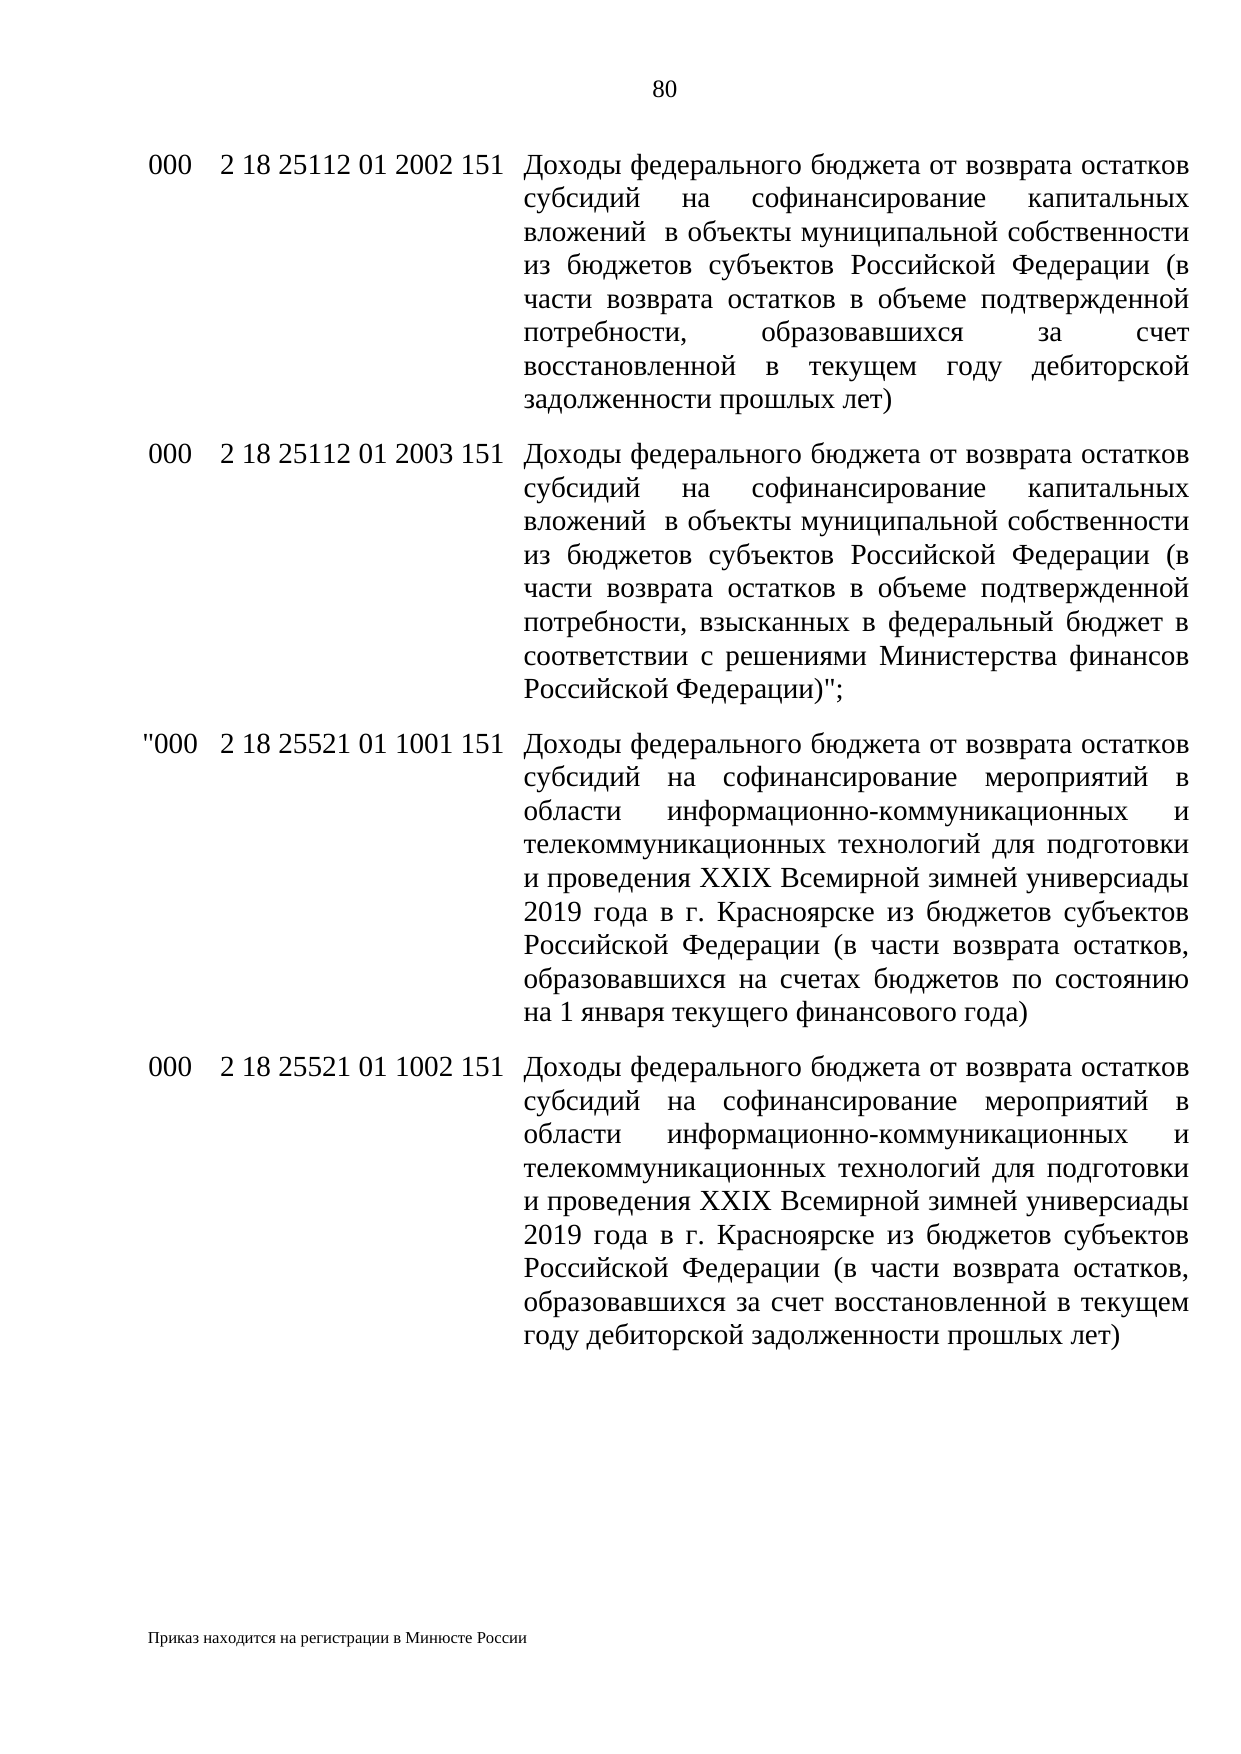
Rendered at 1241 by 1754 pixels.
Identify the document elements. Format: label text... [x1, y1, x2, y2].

table_cell Доходы федерального бюджета от возврата остатков субсидий на софинансирование мероприятий в области информационно-коммуникационных и телекоммуникационных технологий для подготовки и проведения XXIX Всемирной зимней универсиады 2019 года в г. Красноярске из бюджетов субъектов Российской Федерации (в части возврата остатков, образовавшихся на счетах бюджетов по состоянию на 1 января текущего финансового года) [517, 715, 1196, 1038]
table_cell Доходы федерального бюджета от возврата остатков субсидий на софинансирование мероприятий в области информационно-коммуникационных и телекоммуникационных технологий для подготовки и проведения XXIX Всемирной зимней универсиады 2019 года в г. Красноярске из бюджетов субъектов Российской Федерации (в части возврата остатков, образовавшихся за счет восстановленной в текущем году дебиторской задолженности прошлых лет) [517, 1039, 1196, 1362]
table_cell 2 18 25112 01 2003 151 [207, 426, 517, 715]
table_cell 2 18 25521 01 1001 151 [207, 715, 517, 1038]
table_cell 000 [133, 1039, 207, 1362]
table_cell Доходы федерального бюджета от возврата остатков субсидий на софинансирование капитальных вложений в объекты муниципальной собственности из бюджетов субъектов Российской Федерации (в части возврата остатков в объеме подтвержденной потребности, образовавшихся за счет восстановленной в текущем году дебиторской задолженности прошлых лет) [517, 136, 1196, 426]
table_cell "000 [133, 715, 207, 1038]
table_cell 2 18 25112 01 2002 151 [207, 136, 517, 426]
table_cell 2 18 25521 01 1002 151 [207, 1039, 517, 1362]
table_cell 000 [133, 426, 207, 715]
table_cell 000 [133, 136, 207, 426]
table_cell Доходы федерального бюджета от возврата остатков субсидий на софинансирование капитальных вложений в объекты муниципальной собственности из бюджетов субъектов Российской Федерации (в части возврата остатков в объеме подтвержденной потребности, взысканных в федеральный бюджет в соответствии с решениями Министерства финансов Российской Федерации)"; [517, 426, 1196, 715]
